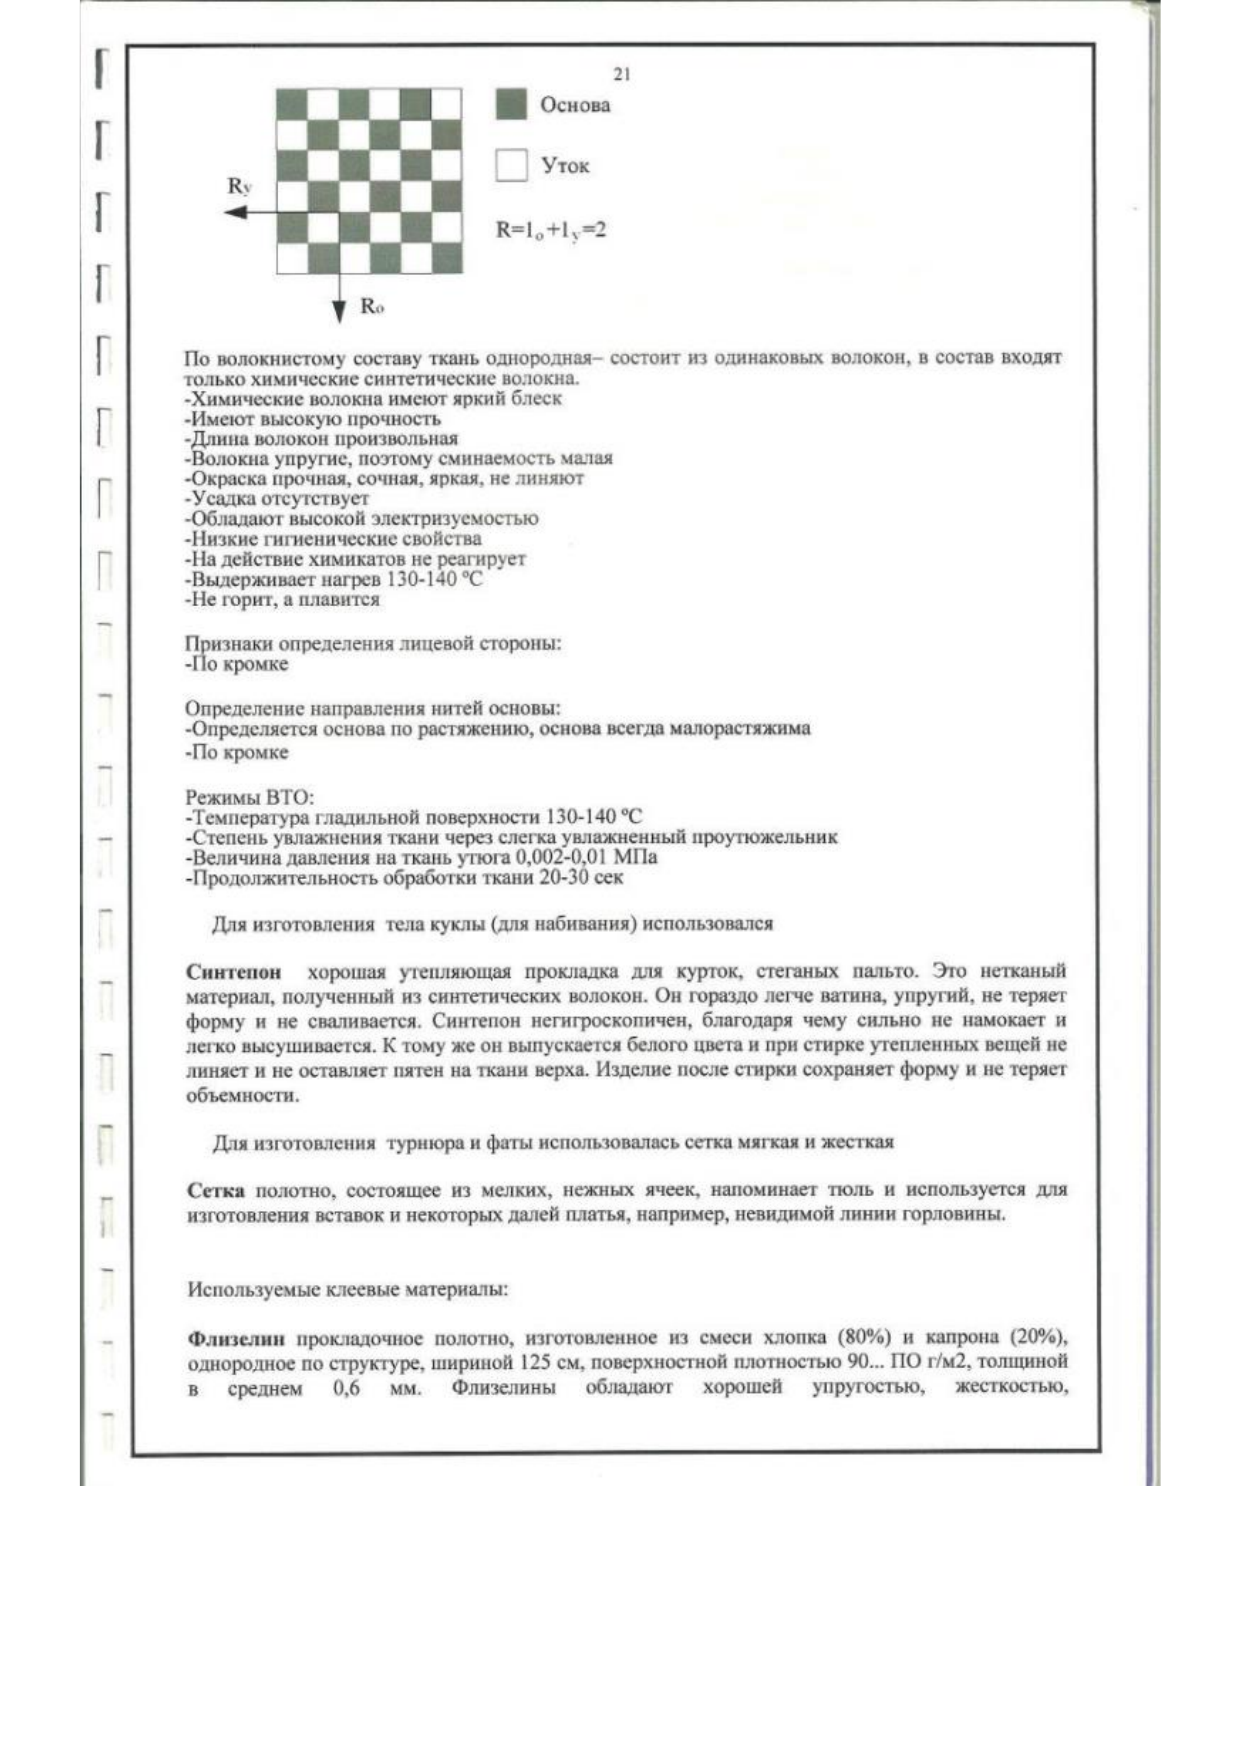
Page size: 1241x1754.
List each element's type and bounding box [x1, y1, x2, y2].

picture [79, 0, 1161, 1486]
